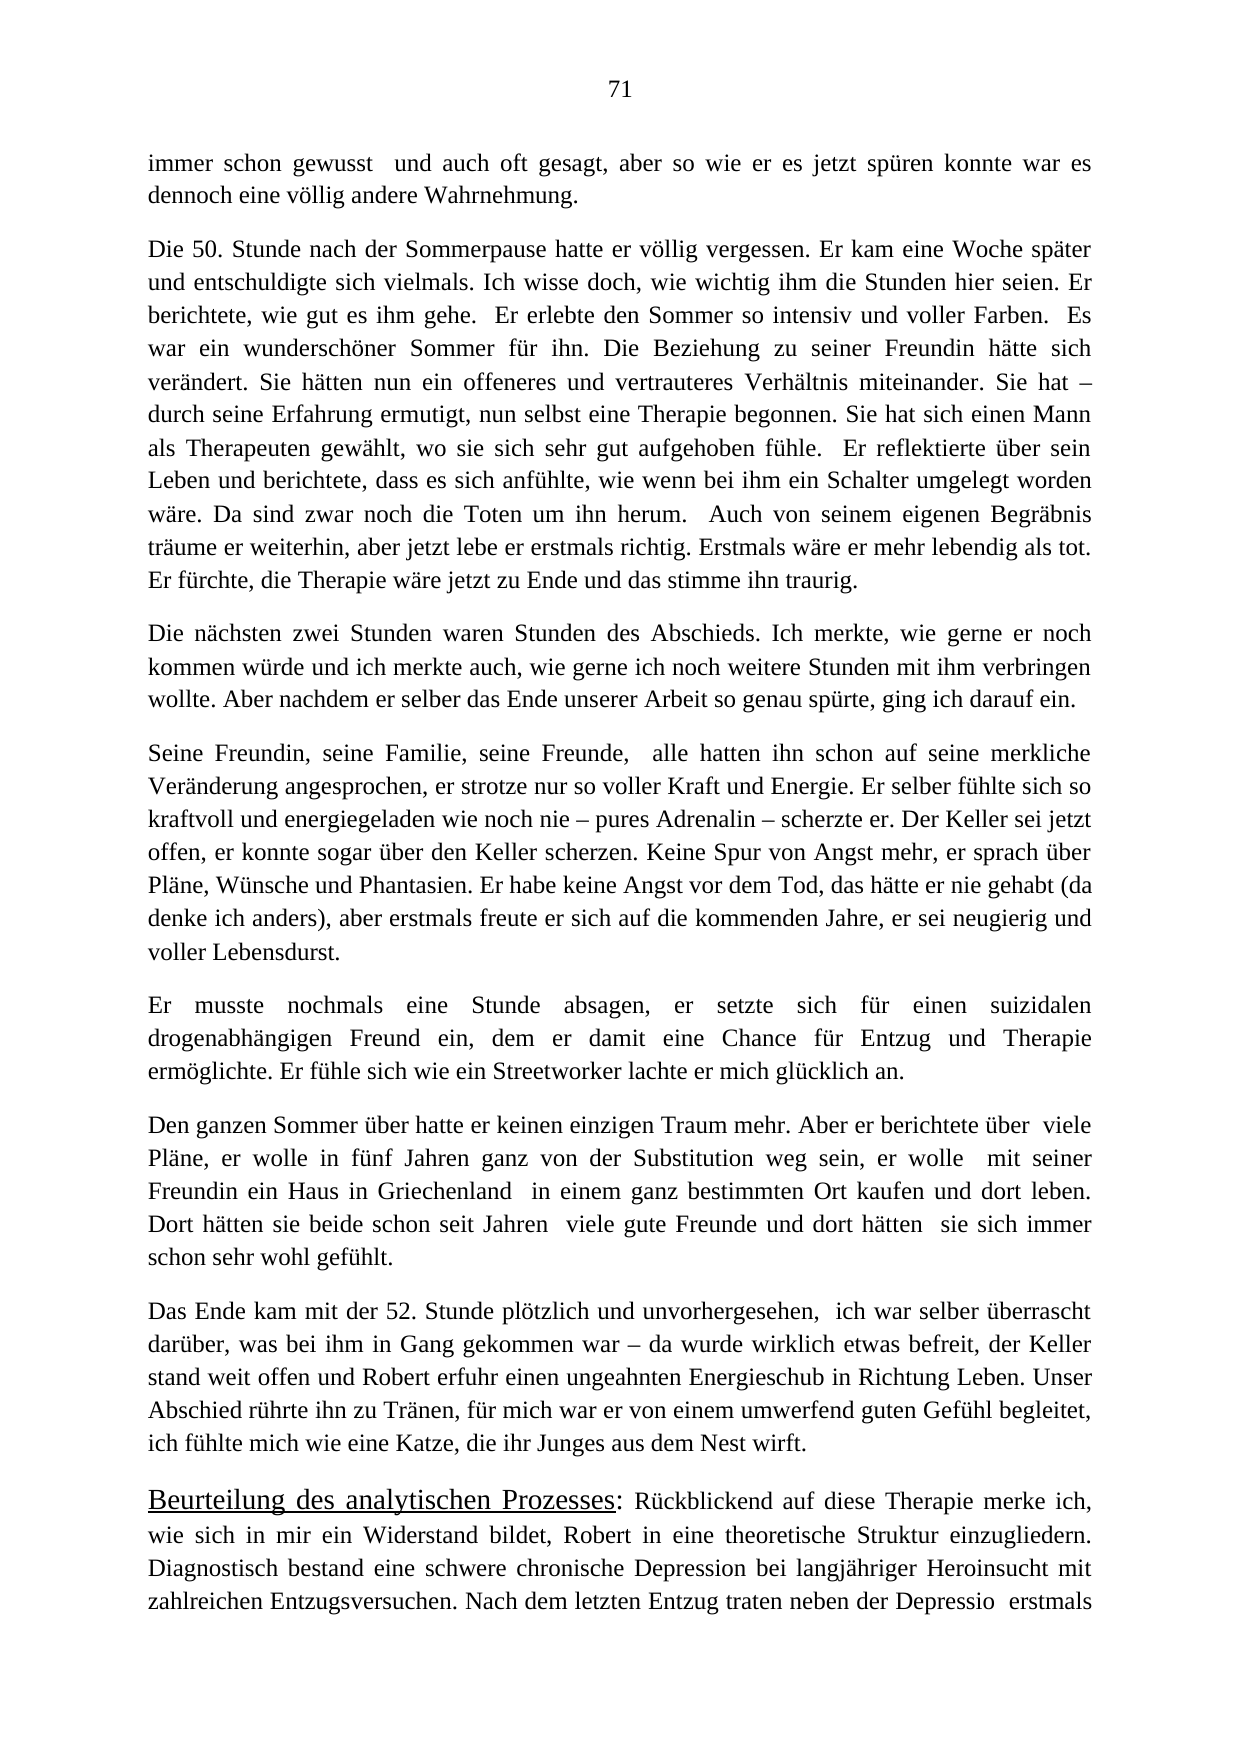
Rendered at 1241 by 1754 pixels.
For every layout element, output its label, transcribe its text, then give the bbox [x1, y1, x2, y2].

text Die 50. Stunde nach der Sommerpause hatte er völlig vergessen. Er kam eine Woche später und entschuldigte sich vielmals. Ich wisse doch, wie wichtig ihm die Stunden hier seien. Er berichtete, wie gut es ihm gehe. Er erlebte den Sommer so intensiv und voller Farben. Es war ein wunderschöner Sommer für ihn. Die Beziehung zu seiner Freundin hätte sich verändert. Sie hätten nun ein offeneres und vertrauteres Verhältnis miteinander. Sie hat – durch seine Erfahrung ermutigt, nun selbst eine Therapie begonnen. Sie hat sich einen Mann als Therapeuten gewählt, wo sie sich sehr gut aufgehoben fühle. Er reflektierte über sein Leben und berichtete, dass es sich anfühlte, wie wenn bei ihm ein Schalter umgelegt worden wäre. Da sind zwar noch die Toten um ihn herum. Auch von seinem eigenen Begräbnis träume er weiterhin, aber jetzt lebe er erstmals richtig. Erstmals wäre er mehr lebendig als tot. Er fürchte, die Therapie wäre jetzt zu Ende und das stimme ihn traurig. [148, 234, 1093, 593]
text Die nächsten zwei Stunden waren Stunden des Abschieds. Ich merkte, wie gerne er noch kommen würde und ich merkte auch, wie gerne ich noch weitere Stunden mit ihm verbringen wollte. Aber nachdem er selber das Ende unserer Arbeit so genau spürte, ging ich darauf ein. [148, 618, 1093, 713]
text Den ganzen Sommer über hatte er keinen einzigen Traum mehr. Aber er berichtete über viele Pläne, er wolle in fünf Jahren ganz von der Substitution weg sein, er wolle mit seiner Freundin ein Haus in Griechenland in einem ganz bestimmten Ort kaufen und dort leben. Dort hätten sie beide schon seit Jahren viele gute Freunde und dort hätten sie sich immer schon sehr wohl gefühlt. [148, 1110, 1093, 1271]
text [148, 148, 1093, 209]
text Er musste nochmals eine Stunde absagen, er setzte sich für einen suizidalen drogenabhängigen Freund ein, dem er damit eine Chance für Entzug und Therapie ermöglichte. Er fühle sich wie ein Streetworker lachte er mich glücklich an. [148, 990, 1093, 1085]
text Das Ende kam mit der 52. Stunde plötzlich und unvorhergesehen, ich war selber überrascht darüber, was bei ihm in Gang gekommen war – da wurde wirklich etwas befreit, der Keller stand weit offen und Robert erfuhr einen ungeahnten Energieschub in Richtung Leben. Unser Abschied rührte ihn zu Tränen, für mich war er von einem umwerfend guten Gefühl begleitet, ich fühlte mich wie eine Katze, die ihr Junges aus dem Nest wirft. [148, 1296, 1093, 1457]
text Seine Freundin, seine Familie, seine Freunde, alle hatten ihn schon auf seine merkliche Veränderung angesprochen, er strotze nur so voller Kraft und Energie. Er selber fühlte sich so kraftvoll und energiegeladen wie noch nie – pures Adrenalin – scherzte er. Der Keller sei jetzt offen, er konnte sogar über den Keller scherzen. Keine Spur von Angst mehr, er sprach über Pläne, Wünsche und Phantasien. Er habe keine Angst vor dem Tod, das hätte er nie gehabt (da denke ich anders), aber erstmals freute er sich auf die kommenden Jahre, er sei neugierig und voller Lebensdurst. [148, 738, 1093, 965]
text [148, 1482, 1093, 1615]
